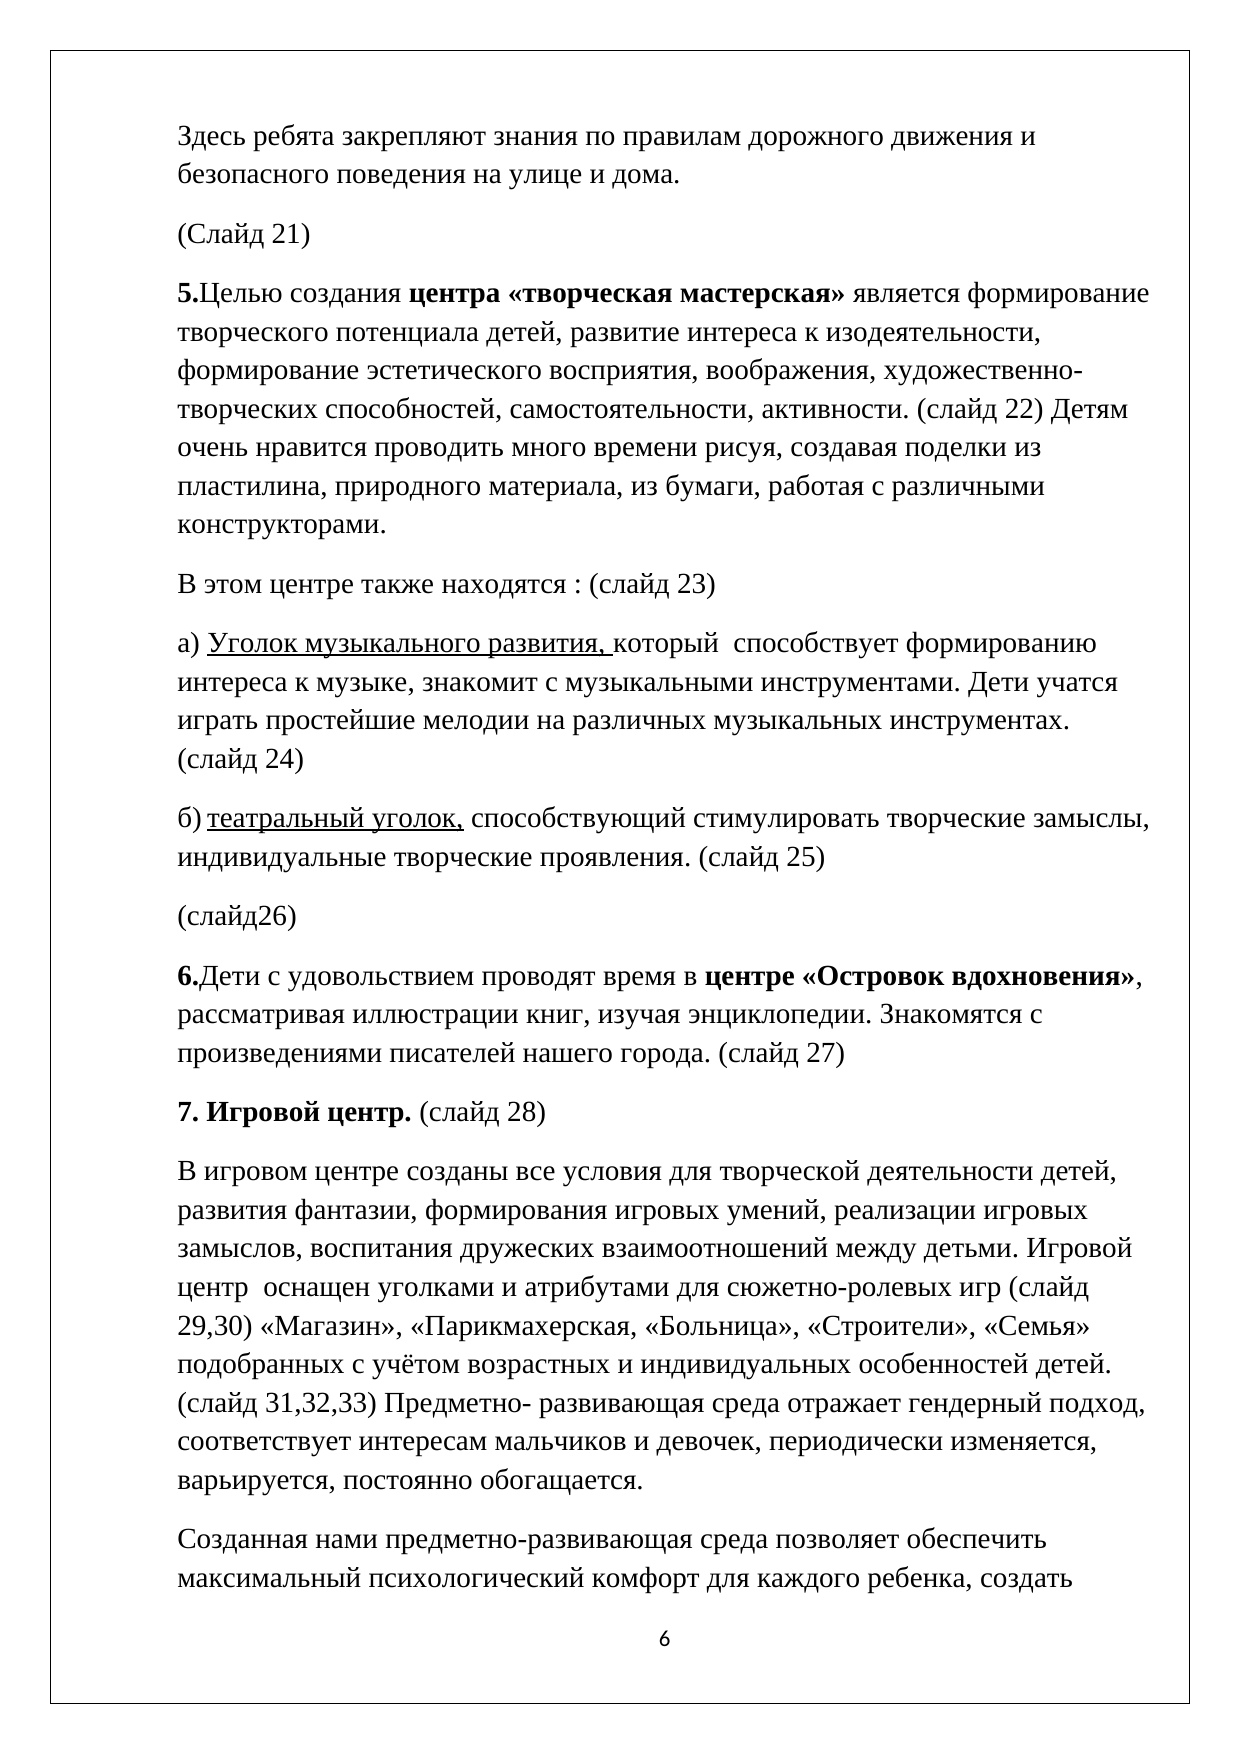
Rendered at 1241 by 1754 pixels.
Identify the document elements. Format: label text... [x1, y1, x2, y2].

text В игровом центре созданы все условия для творческой деятельности детей, развития фантазии, формирования игровых умений, реализации игровых замыслов, воспитания дружеских взаимоотношений между детьми. Игровой центр оснащен уголками и атрибутами для сюжетно-ролевых игр (слайд 29,30) «Магазин», «Парикмахерская, «Больница», «Строители», «Семья» подобранных с учётом возрастных и индивидуальных особенностей детей. (слайд 31,32,33) Предметно- развивающая среда отражает гендерный подход, соответствует интересам мальчиков и девочек, периодически изменяется, варьируется, постоянно обогащается. [177, 1153, 1152, 1495]
text 5.Целью создания центра «творческая мастерская» является формирование творческого потенциала детей, развитие интереса к изодеятельности, формирование эстетического восприятия, воображения, художественно-творческих способностей, самостоятельности, активности. (слайд 22) Детям очень нравится проводить много времени рисуя, создавая поделки из пластилина, природного материала, из бумаги, работая с различными конструкторами. [177, 275, 1152, 540]
text б) театральный уголок, способствующий стимулировать творческие замыслы, индивидуальные творческие проявления. (слайд 25) [177, 800, 1152, 872]
text 7. Игровой центр. (слайд 28) [177, 1094, 1152, 1128]
text 6.Дети с удовольствием проводят время в центре «Островок вдохновения», рассматривая иллюстрации книг, изучая энциклопедии. Знакомятся с произведениями писателей нашего города. (слайд 27) [177, 958, 1152, 1068]
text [177, 1521, 1152, 1593]
text (Слайд 21) [177, 216, 1152, 249]
text а) Уголок музыкального развития, который способствует формированию интереса к музыке, знакомит с музыкальными инструментами. Дети учатся играть простейшие мелодии на различных музыкальных инструментах. (слайд 24) [177, 625, 1152, 774]
text В этом центре также находятся : (слайд 23) [177, 566, 1152, 599]
text (слайд26) [177, 898, 1152, 932]
text Здесь ребята закрепляют знания по правилам дорожного движения и безопасного поведения на улице и дома. [177, 118, 1152, 190]
